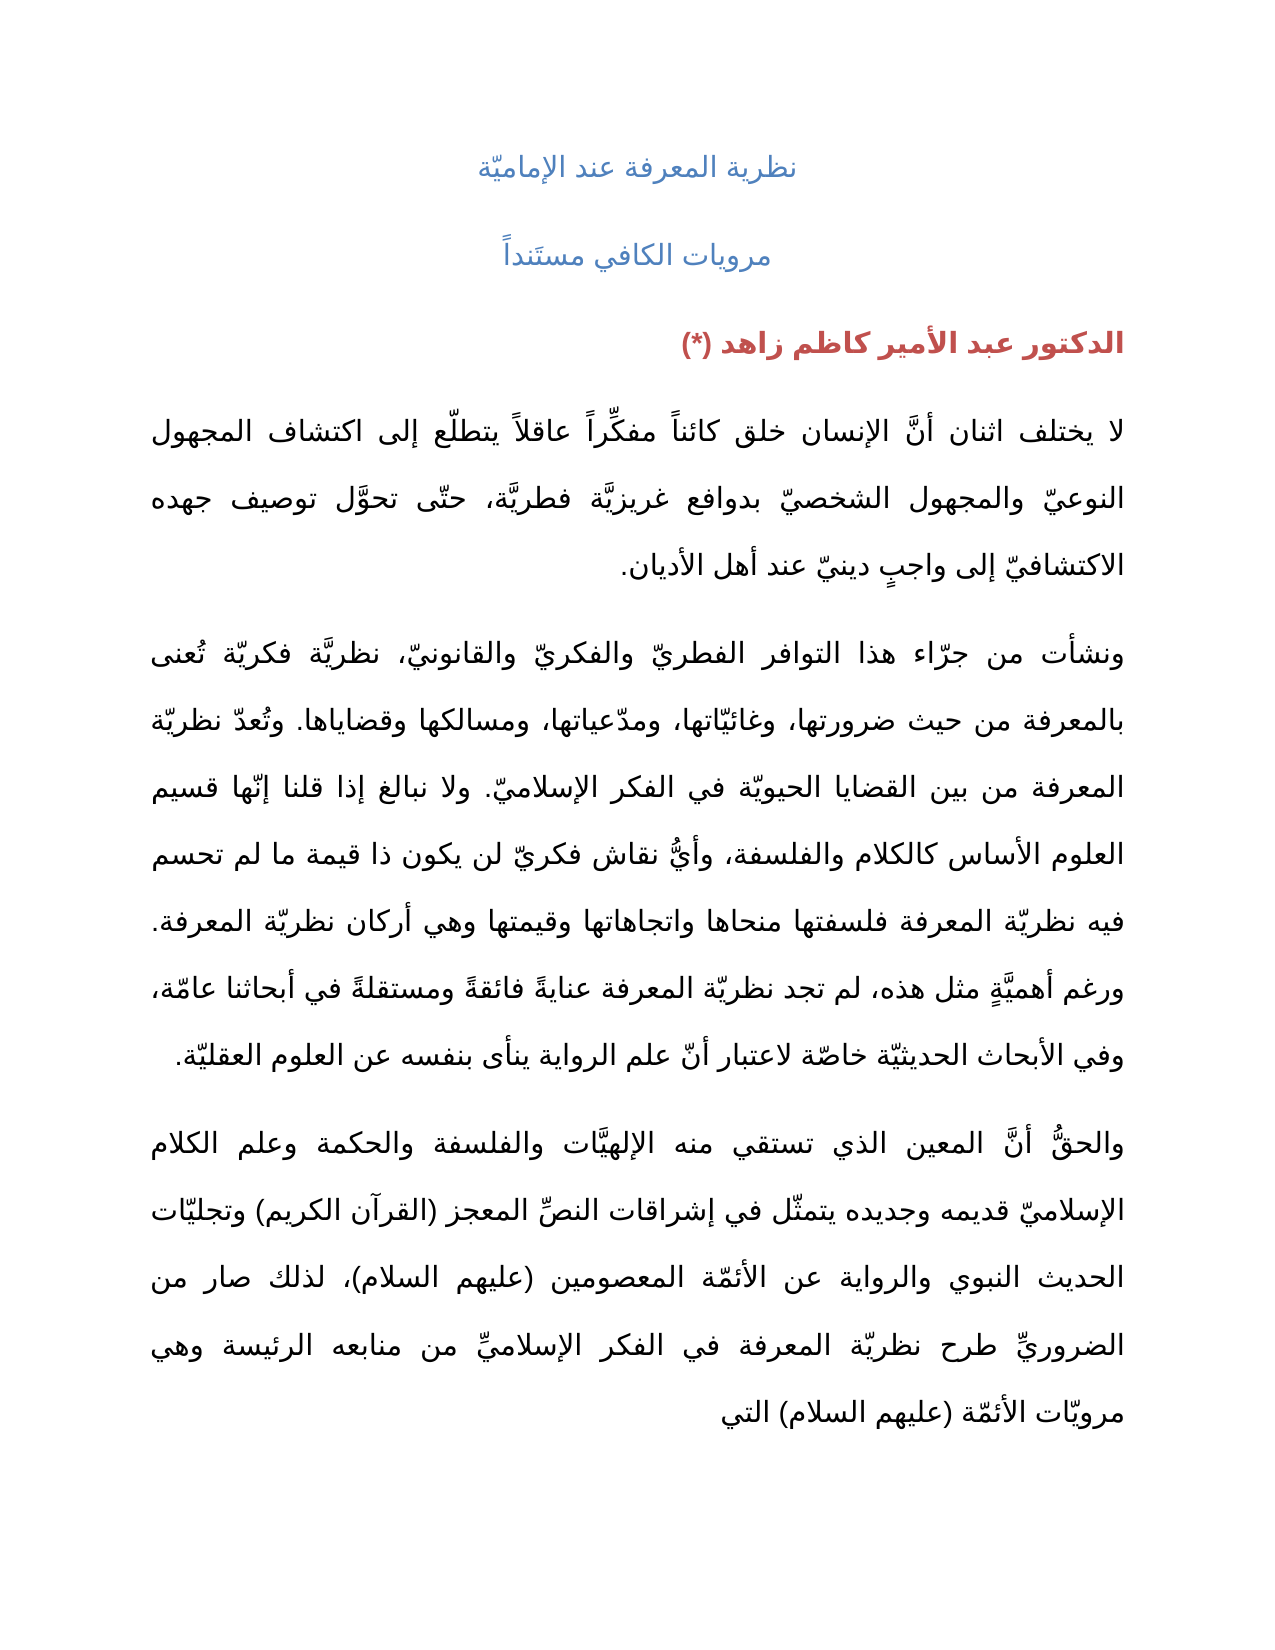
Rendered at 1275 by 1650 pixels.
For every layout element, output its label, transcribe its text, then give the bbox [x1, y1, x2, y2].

text مرويات الكافي مستَنداً [150, 238, 1125, 271]
text الدكتور عبد الأمير كاظم زاهد (*) [150, 326, 1125, 359]
text لا يختلف اثنان أنَّ الإنسان خلق كائناً مفكِّراً عاقلاً يتطلّع إلى اكتشاف المجهول النوعيّ والمجهول الشخصيّ بدوافع غريزيَّة فطريَّة، حتّى تحوَّل توصيف جهده الاكتشافيّ إلى واجبٍ دينيّ عند أهل الأديان. [150, 414, 1125, 581]
text والحقُّ أنَّ المعين الذي تستقي منه الإلهيَّات والفلسفة والحكمة وعلم الكلام الإسلاميّ قديمه وجديده يتمثّل في إشراقات النصِّ المعجز (القرآن الكريم) وتجليّات الحديث النبوي والرواية عن الأئمّة المعصومين (عليهم السلام)، لذلك صار من الضروريِّ طرح نظريّة المعرفة في الفكر الإسلاميِّ من منابعه الرئيسة وهي مرويّات الأئمّة (عليهم السلام) التي [150, 1126, 1125, 1428]
text ونشأت من جرّاء هذا التوافر الفطريّ والفكريّ والقانونيّ، نظريَّة فكريّة تُعنى بالمعرفة من حيث ضرورتها، وغائيّاتها، ومدّعياتها، ومسالكها وقضاياها. وتُعدّ نظريّة المعرفة من بين القضايا الحيويّة في الفكر الإسلاميّ. ولا نبالغ إذا قلنا إنّها قسيم العلوم الأساس كالكلام والفلسفة، وأيُّ نقاش فكريّ لن يكون ذا قيمة ما لم تحسم فيه نظريّة المعرفة فلسفتها منحاها واتجاهاتها وقيمتها وهي أركان نظريّة المعرفة. ورغم أهميَّةٍ مثل هذه، لم تجد نظريّة المعرفة عنايةً فائقةً ومستقلةً في أبحاثنا عامّة، وفي الأبحاث الحديثيّة خاصّة لاعتبار أنّ علم الرواية ينأى بنفسه عن العلوم العقليّة. [150, 636, 1125, 1072]
text نظرية المعرفة عند الإماميّة [150, 150, 1125, 183]
